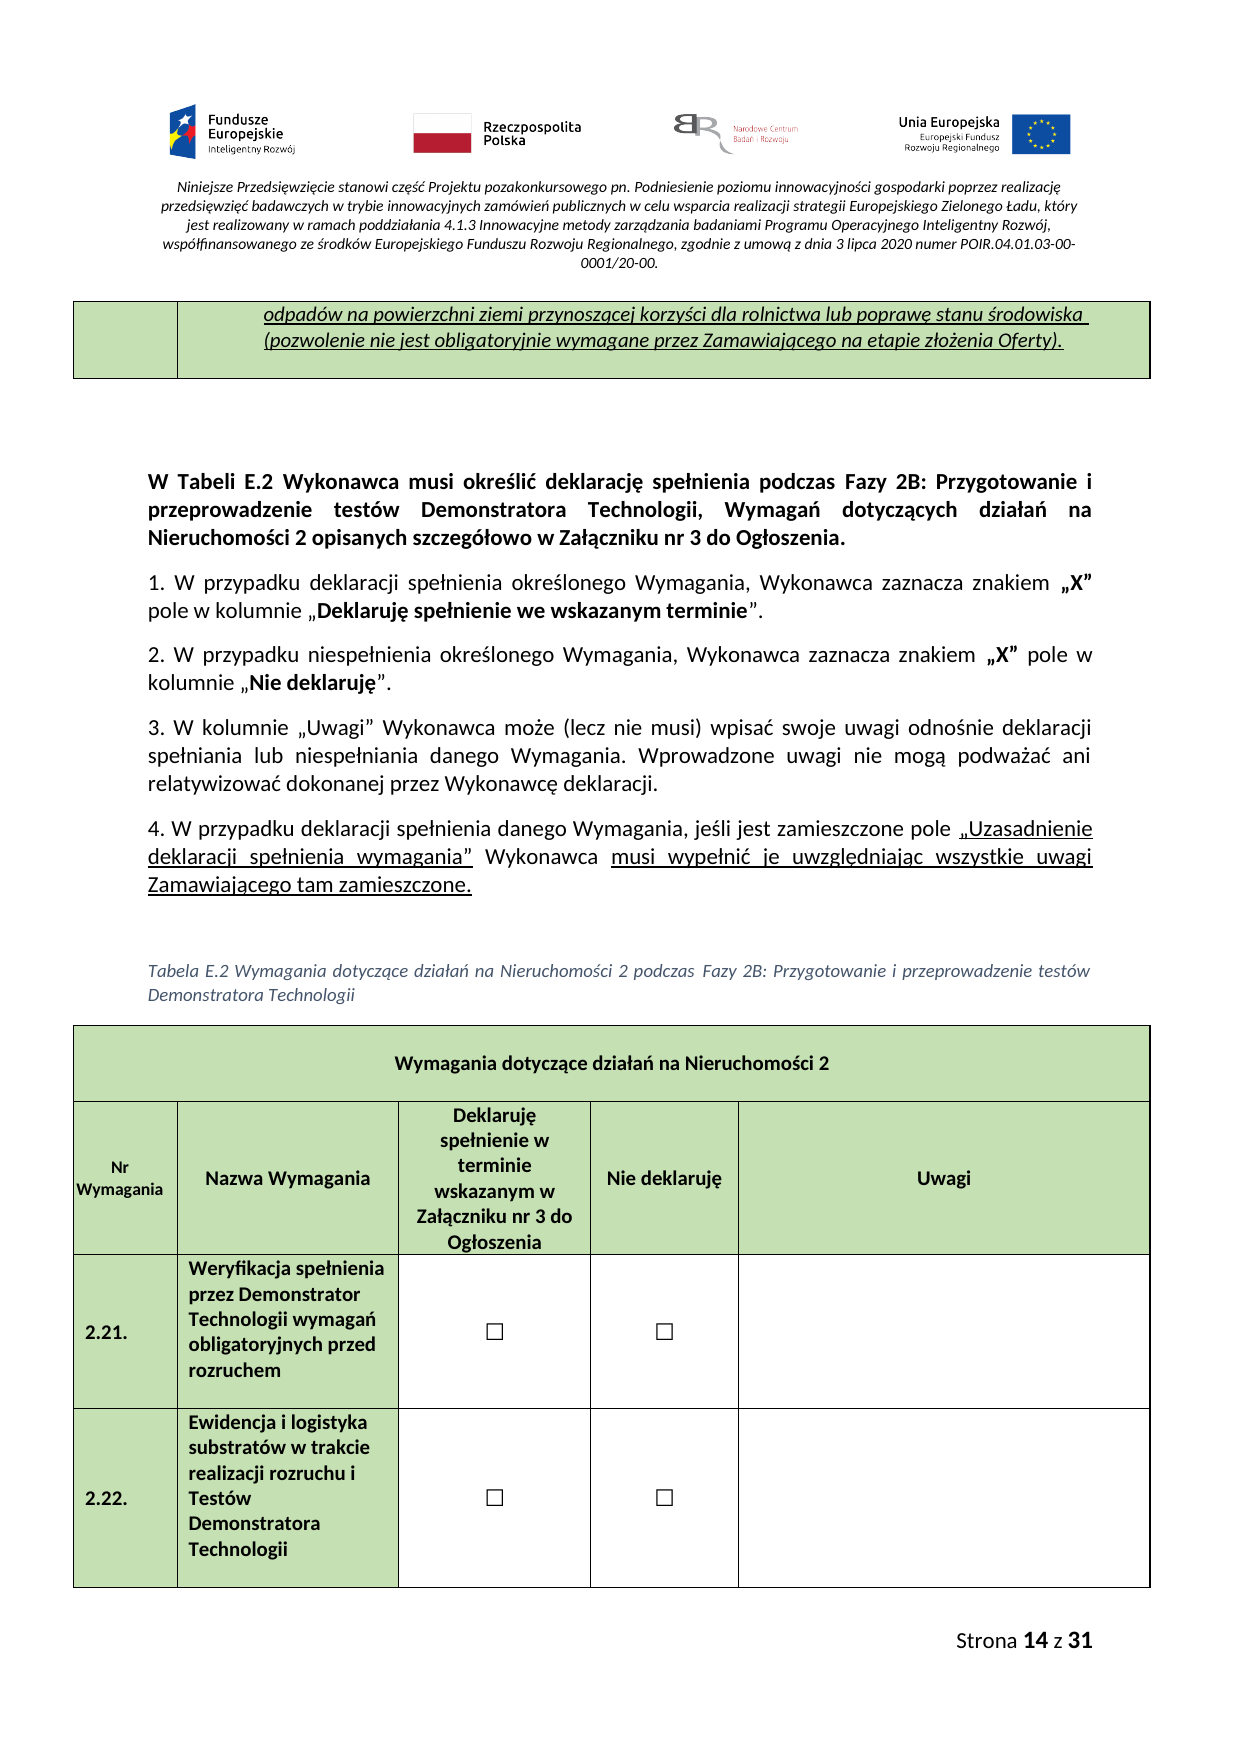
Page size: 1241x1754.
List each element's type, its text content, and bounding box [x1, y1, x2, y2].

table_cell Nie deklaruję [591, 1102, 738, 1254]
text W Tabeli E.2 Wykonawca musi określić deklarację spełnienia podczas Fazy 2B: Przygotowanie i przeprowadzenie testów Demonstratora Technologii, Wymagań dotyczących działań na Nieruchomości 2 opisanych szczegółowo w Załączniku nr 3 do Ogłoszenia. [148, 467, 1093, 551]
table_cell [74, 1255, 177, 1408]
text 4. W przypadku deklaracji spełnienia danego Wymagania, jeśli jest zamieszczone pole „Uzasadnienie deklaracji spełnienia wymagania” Wykonawca musi wypełnić je uwzględniając wszystkie uwagi Zamawiającego tam zamieszczone. [148, 814, 1093, 898]
picture [169, 104, 1071, 159]
text Tabela E.2 Wymagania dotyczące działań na Nieruchomości 2 podczas Fazy 2B: Przygotowanie i przeprowadzenie testów Demonstratora Technologii [148, 959, 1093, 1006]
table_header Wymagania dotyczące działań na Nieruchomości 2 [74, 1026, 1149, 1101]
table_cell Weryfikacja spełnienia przez Demonstrator Technologii wymagań obligatoryjnych przed rozruchem [178, 1255, 398, 1408]
table_cell Uwagi [739, 1102, 1149, 1254]
table_cell Deklaruję spełnienie w terminie wskazanym w Załączniku nr 3 do Ogłoszenia [399, 1102, 590, 1254]
text 2. W przypadku niespełnienia określonego Wymagania, Wykonawca zaznacza znakiem „X” pole w kolumnie „Nie deklaruję”. [148, 641, 1093, 697]
table_cell Nr Wymagania [74, 1102, 177, 1254]
table_cell [739, 1409, 1149, 1587]
table_cell Nazwa Wymagania [178, 1102, 398, 1254]
table_cell Ewidencja i logistyka substratów w trakcie realizacji rozruchu i Testów Demonstratora Technologii [178, 1409, 398, 1587]
text 1. W przypadku deklaracji spełnienia określonego Wymagania, Wykonawca zaznacza znakiem „X” pole w kolumnie „Deklaruję spełnienie we wskazanym terminie”. [148, 568, 1093, 624]
text 3. W kolumnie „Uwagi” Wykonawca może (lecz nie musi) wpisać swoje uwagi odnośnie deklaracji spełniania lub niespełniania danego Wymagania. Wprowadzone uwagi nie mogą podważać ani relatywizować dokonanej przez Wykonawcę deklaracji. [148, 713, 1093, 797]
table_cell [739, 1255, 1149, 1408]
table_cell [74, 1409, 177, 1587]
